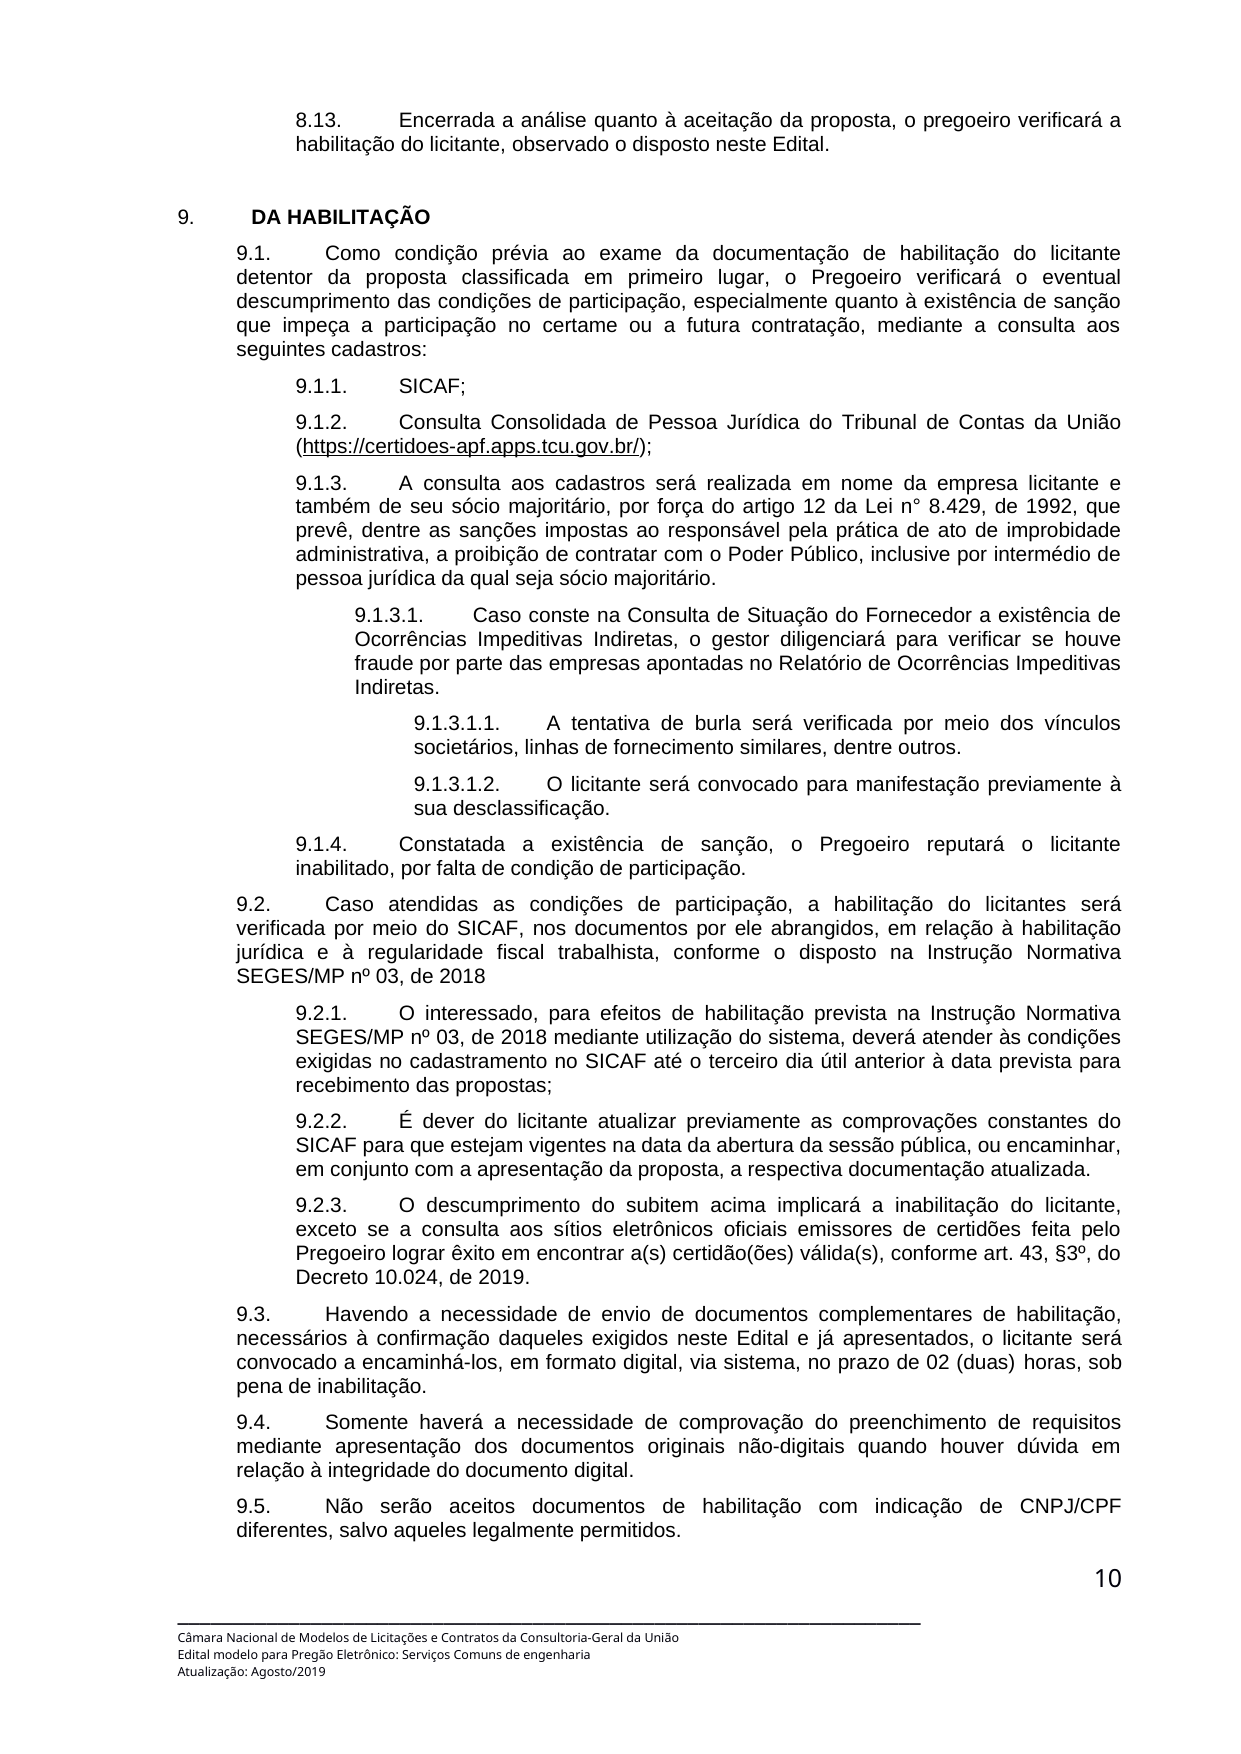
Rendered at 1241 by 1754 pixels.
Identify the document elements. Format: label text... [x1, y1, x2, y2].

list Constatada a existência de sanção, o Pregoeiro reputará o licitante inabilitado, por falta de condição de participação. [295, 832, 1122, 880]
list Caso conste na Consulta de Situação do Fornecedor a existência de Ocorrências Impeditivas Indiretas, o gestor diligenciará para verificar se houve fraude por parte das empresas apontadas no Relatório de Ocorrências Impeditivas Indiretas. [354, 603, 1122, 698]
list O descumprimento do subitem acima implicará a inabilitação do licitante, exceto se a consulta aos sítios eletrônicos oficiais emissores de certidões feita pelo Pregoeiro lograr êxito em encontrar a(s) certidão(ões) válida(s), conforme art. 43, §3º, do Decreto 10.024, de 2019. [295, 1193, 1122, 1289]
list Encerrada a análise quanto à aceitação da proposta, o pregoeiro verificará a habilitação do licitante, observado o disposto neste Edital. [295, 108, 1122, 156]
list A consulta aos cadastros será realizada em nome da empresa licitante e também de seu sócio majoritário, por força do artigo 12 da Lei n° 8.429, de 1992, que prevê, dentre as sanções impostas ao responsável pela prática de ato de improbidade administrativa, a proibição de contratar com o Poder Público, inclusive por intermédio de pessoa jurídica da qual seja sócio majoritário. [295, 470, 1122, 590]
list Como condição prévia ao exame da documentação de habilitação do licitante detentor da proposta classificada em primeiro lugar, o Pregoeiro verificará o eventual descumprimento das condições de participação, especialmente quanto à existência de sanção que impeça a participação no certame ou a futura contratação, mediante a consulta aos seguintes cadastros: [236, 241, 1122, 361]
list Havendo a necessidade de envio de documentos complementares de habilitação, necessários à confirmação daqueles exigidos neste Edital e já apresentados, o licitante será convocado a encaminhá-los, em formato digital, via sistema, no prazo de 02 (duas) horas, sob pena de inabilitação. [236, 1302, 1122, 1397]
list O licitante será convocado para manifestação previamente à sua desclassificação. [413, 771, 1122, 819]
list Caso atendidas as condições de participação, a habilitação do licitantes será verificada por meio do SICAF, nos documentos por ele abrangidos, em relação à habilitação jurídica e à regularidade fiscal trabalhista, conforme o disposto na Instrução Normativa SEGES/MP nº 03, de 2018 [236, 892, 1122, 988]
list SICAF; [295, 373, 1122, 397]
list O interessado, para efeitos de habilitação prevista na Instrução Normativa SEGES/MP nº 03, de 2018 mediante utilização do sistema, deverá atender às condições exigidas no cadastramento no SICAF até o terceiro dia útil anterior à data prevista para recebimento das propostas; [295, 1001, 1122, 1096]
list Consulta Consolidada de Pessoa Jurídica do Tribunal de Contas da União (https://certidoes-apf.apps.tcu.gov.br/); [295, 410, 1122, 458]
list DA HABILITAÇÃO [177, 205, 1122, 229]
list Não serão aceitos documentos de habilitação com indicação de CNPJ/CPF diferentes, salvo aqueles legalmente permitidos. [236, 1494, 1122, 1542]
list É dever do licitante atualizar previamente as comprovações constantes do SICAF para que estejam vigentes na data da abertura da sessão pública, ou encaminhar, em conjunto com a apresentação da proposta, a respectiva documentação atualizada. [295, 1109, 1122, 1181]
list Somente haverá a necessidade de comprovação do preenchimento de requisitos mediante apresentação dos documentos originais não-digitais quando houver dúvida em relação à integridade do documento digital. [236, 1410, 1122, 1482]
list A tentativa de burla será verificada por meio dos vínculos societários, linhas de fornecimento similares, dentre outros. [413, 711, 1122, 759]
